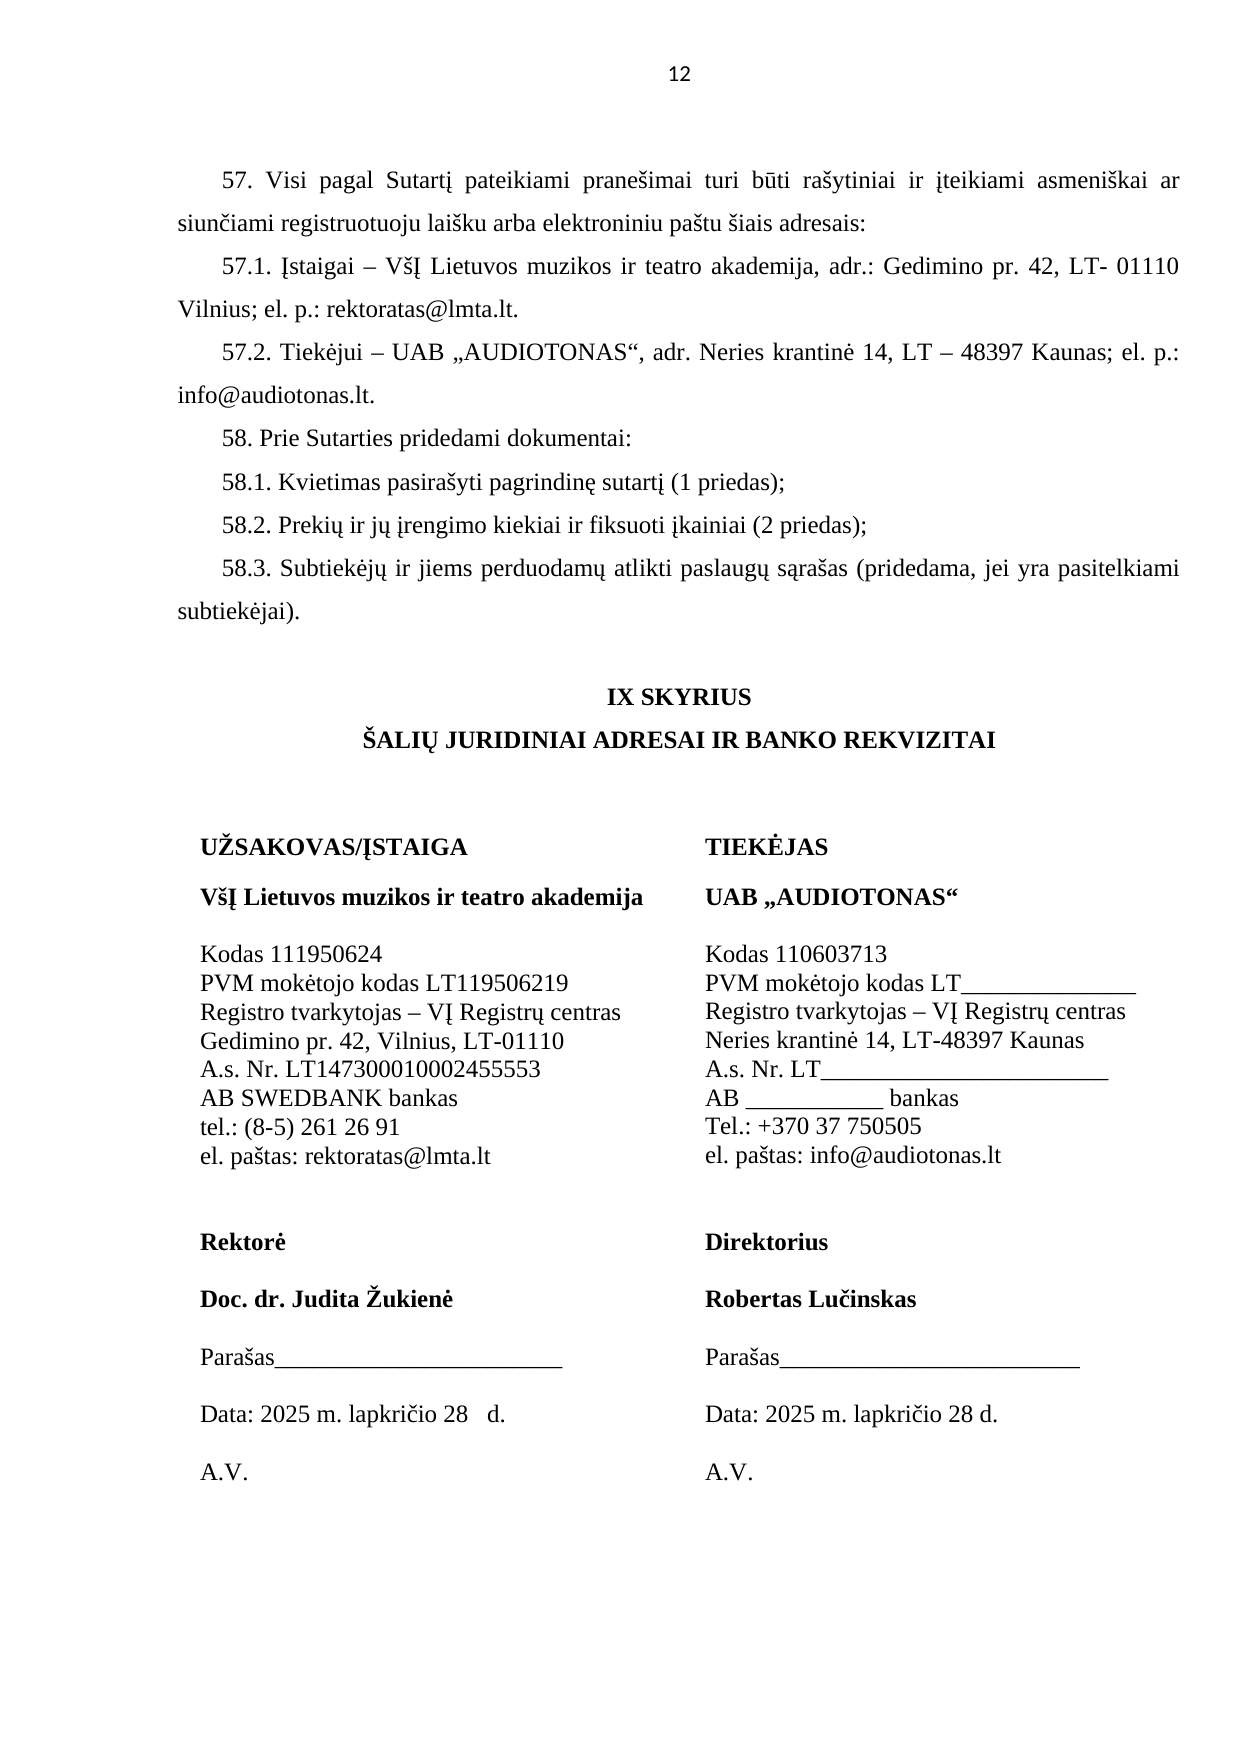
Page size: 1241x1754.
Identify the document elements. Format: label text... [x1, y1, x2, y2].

table_header TIEKĖJAS UAB „AUDIOTONAS“ Kodas 110603713 PVM mokėtojo kodas LT______________ Registro tvarkytojas – VĮ Registrų centras Neries krantinė 14, LT-48397 Kaunas A.s. Nr. LT_______________________ AB ___________ bankas Tel.: +370 37 750505 el. paštas: info@audiotonas.lt [694, 812, 1181, 1169]
text ŠALIŲ JURIDINIAI ADRESAI IR BANKO REKVIZITAI [177, 725, 1181, 754]
text 57. Visi pagal Sutartį pateikiami pranešimai turi būti rašytiniai ir įteikiami asmeniškai ar siunčiami registruotuoju laišku arba elektroniniu paštu šiais adresais: [177, 165, 1181, 237]
text 58.1. Kvietimas pasirašyti pagrindinę sutartį (1 priedas); [177, 467, 1181, 495]
text 57.1. Įstaigai – VšĮ Lietuvos muzikos ir teatro akademija, adr.: Gedimino pr. 42, LT- 01110 Vilnius; el. p.: rektoratas@lmta.lt. [177, 251, 1181, 323]
text IX SKYRIUS [177, 682, 1181, 711]
table_header UŽSAKOVAS/ĮSTAIGA VšĮ Lietuvos muzikos ir teatro akademija Kodas 111950624 PVM mokėtojo kodas LT119506219 Registro tvarkytojas – VĮ Registrų centras Gedimino pr. 42, Vilnius, LT-01110 A.s. Nr. LT147300010002455553 AB SWEDBANK bankas tel.: (8-5) 261 26 91 el. paštas: rektoratas@lmta.lt [189, 812, 693, 1169]
text 57.2. Tiekėjui – UAB „AUDIOTONAS“, adr. Neries krantinė 14, LT – 48397 Kaunas; el. p.: info@audiotonas.lt. [177, 337, 1181, 409]
table_cell Direktorius Robertas Lučinskas Parašas________________________ Data: 2025 m. lapkričio 28 d. A.V. [694, 1170, 1181, 1512]
text 58. Prie Sutarties pridedami dokumentai: [177, 423, 1181, 452]
table_cell Rektorė Doc. dr. Judita Žukienė Parašas_______________________ Data: 2025 m. lapkričio 28 d. A.V. [189, 1170, 693, 1512]
text 58.3. Subtiekėjų ir jiems perduodamų atlikti paslaugų sąrašas (pridedama, jei yra pasitelkiami subtiekėjai). [177, 553, 1181, 625]
text 58.2. Prekių ir jų įrengimo kiekiai ir fiksuoti įkainiai (2 priedas); [177, 510, 1181, 538]
